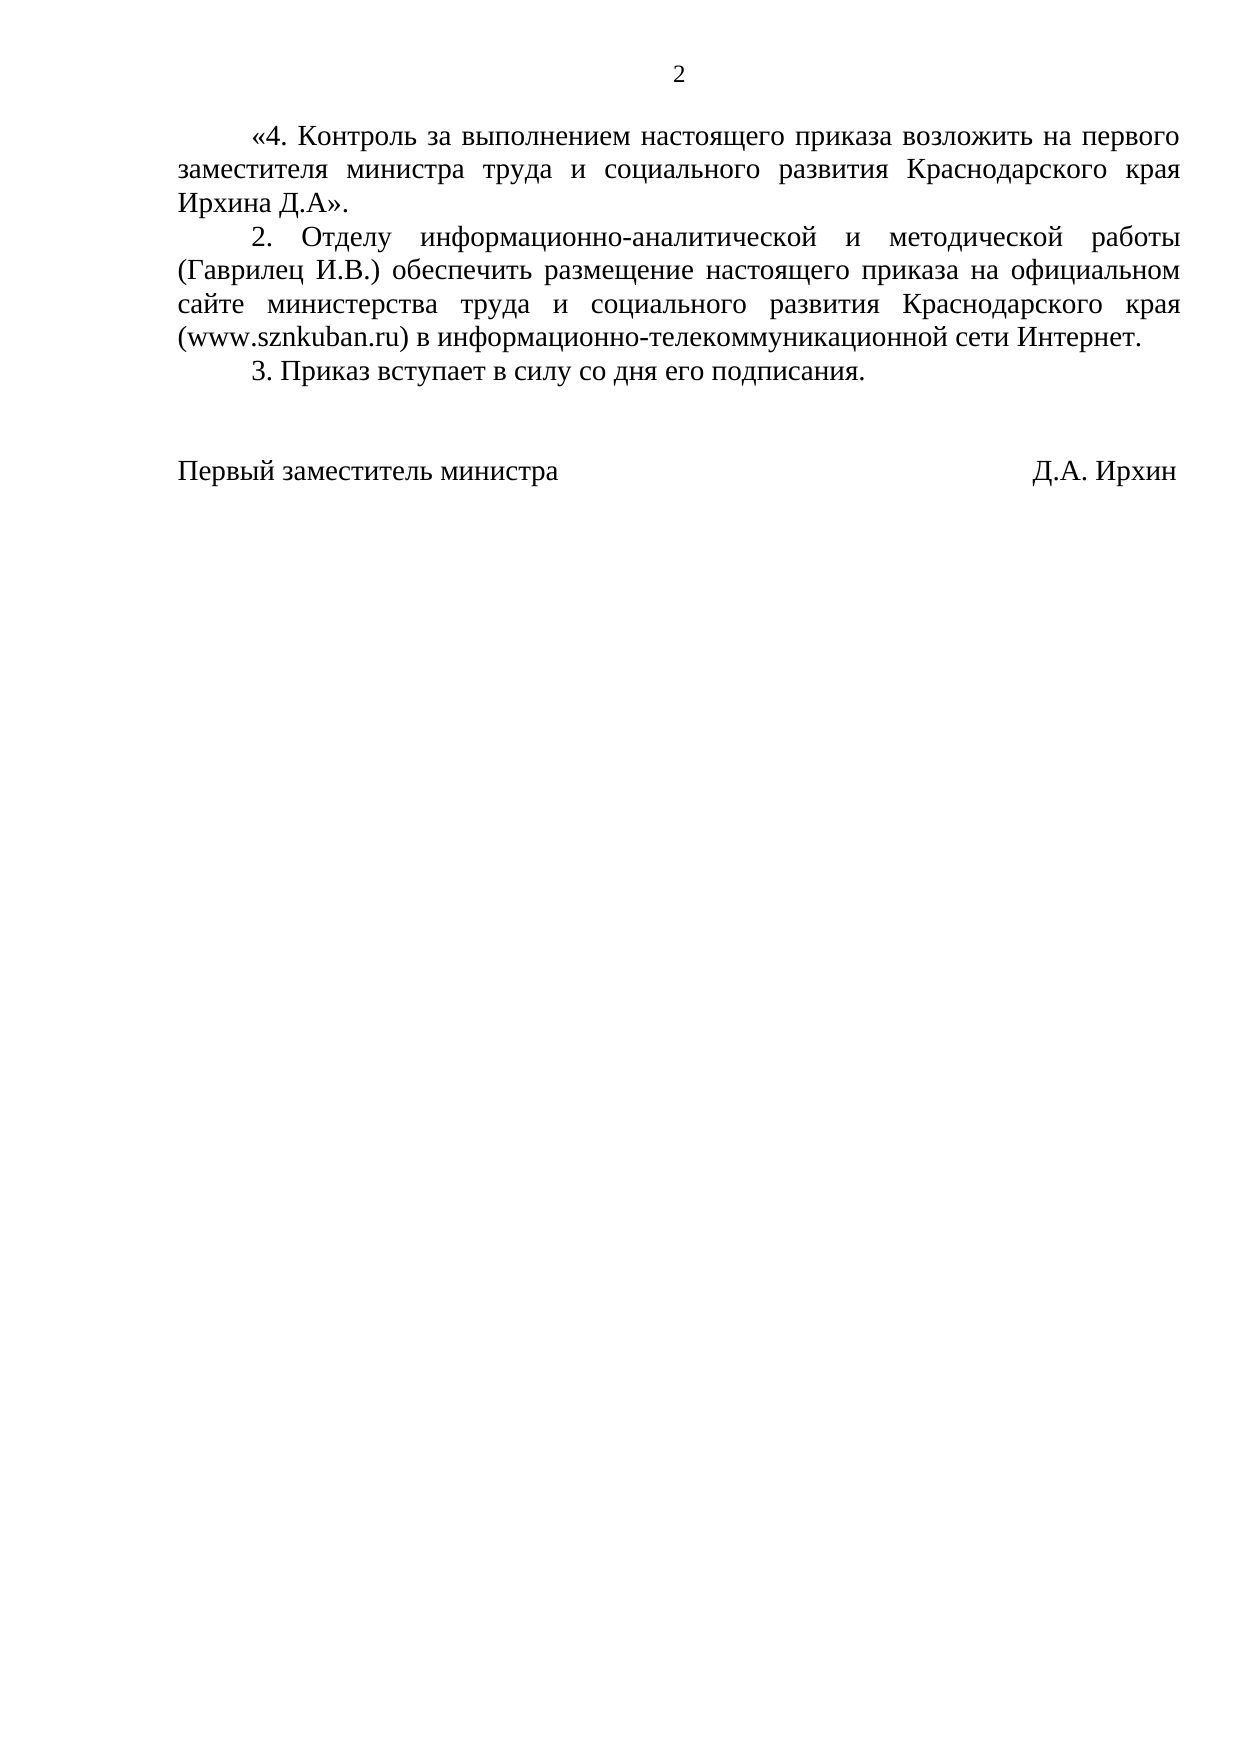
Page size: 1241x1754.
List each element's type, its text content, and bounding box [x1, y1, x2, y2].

text «4. Контроль за выполнением настоящего приказа возложить на первого заместителя министра труда и социального развития Краснодарского края Ирхина Д.А». [177, 118, 1181, 219]
text 2. Отделу информационно-аналитической и методической работы (Гаврилец И.В.) обеспечить размещение настоящего приказа на официальном сайте министерства труда и социального развития Краснодарского края (www.sznkuban.ru) в информационно-телекоммуникационной сети Интернет. [177, 219, 1181, 353]
text Первый заместитель министра Д.А. Ирхин [177, 453, 1181, 487]
text 3. Приказ вступает в силу со дня его подписания. [177, 353, 1181, 386]
